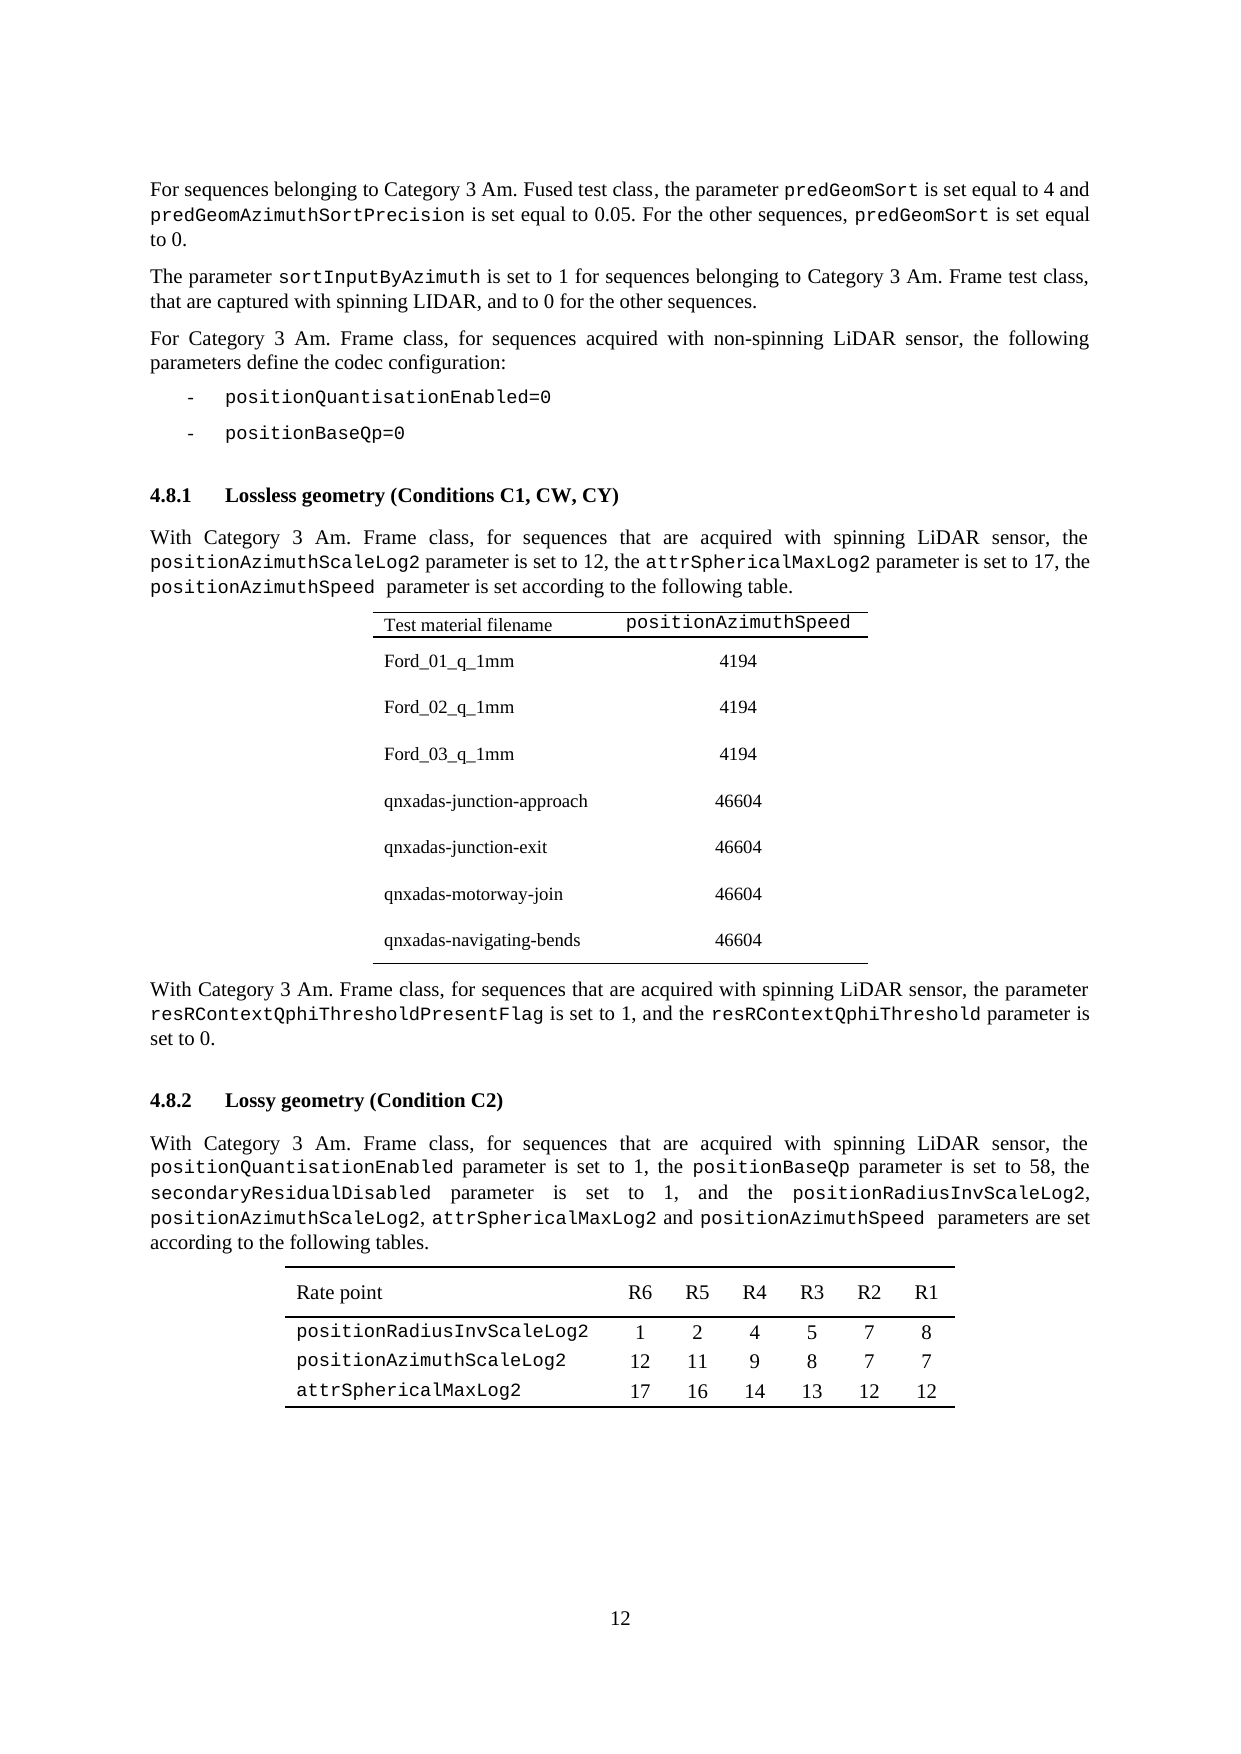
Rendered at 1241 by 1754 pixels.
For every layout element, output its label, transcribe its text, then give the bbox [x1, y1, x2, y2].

table_cell 16 [669, 1376, 726, 1406]
table_header Rate point [285, 1268, 611, 1316]
table_cell qnxadas-motorway-join [373, 870, 609, 917]
table_cell 4194 [609, 638, 868, 684]
subtitle Lossy geometry (Condition C2) [150, 1088, 1090, 1112]
list positionBaseQp=0 [187, 422, 1090, 445]
list positionQuantisationEnabled=0 [187, 386, 1090, 409]
table_cell 7 [898, 1346, 955, 1376]
table_header positionAzimuthSpeed [609, 613, 868, 636]
table_header R4 [726, 1268, 783, 1316]
table_cell 4 [726, 1318, 783, 1346]
table_cell 7 [840, 1346, 898, 1376]
table_cell 17 [611, 1376, 668, 1406]
table_header R5 [669, 1268, 726, 1316]
table_cell 1 [611, 1318, 668, 1346]
table_cell qnxadas-junction-exit [373, 824, 609, 870]
text With Category 3 Am. Frame class, for sequences that are acquired with spinning LiDAR sensor, the parameter resRContextQphiThresholdPresentFlag is set to 1, and the resRContextQphiThreshold parameter is set to 0. [150, 977, 1090, 1050]
table_cell 8 [898, 1318, 955, 1346]
table_cell qnxadas-navigating-bends [373, 917, 609, 963]
table_cell 5 [783, 1318, 840, 1346]
table_header Test material filename [373, 613, 609, 636]
table_header R2 [840, 1268, 898, 1316]
table_cell 2 [669, 1318, 726, 1346]
table_cell 4194 [609, 684, 868, 731]
table_cell attrSphericalMaxLog2 [285, 1376, 611, 1406]
subtitle Lossless geometry (Conditions C1, CW, CY) [150, 482, 1090, 507]
table_cell 9 [726, 1346, 783, 1376]
table_cell positionAzimuthScaleLog2 [285, 1346, 611, 1376]
table_cell 46604 [609, 824, 868, 870]
text The parameter sortInputByAzimuth is set to 1 for sequences belonging to Category 3 Am. Frame test class, that are captured with spinning LIDAR, and to 0 for the other sequences. [150, 264, 1090, 313]
table_cell 13 [783, 1376, 840, 1406]
table_cell 12 [898, 1376, 955, 1406]
table_cell 7 [840, 1318, 898, 1346]
table_cell 4194 [609, 731, 868, 777]
table_cell 46604 [609, 870, 868, 917]
table_header R3 [783, 1268, 840, 1316]
table_cell 46604 [609, 777, 868, 824]
table_cell 46604 [609, 917, 868, 963]
text With Category 3 Am. Frame class, for sequences that are acquired with spinning LiDAR sensor, the positionAzimuthScaleLog2 parameter is set to 12, the attrSphericalMaxLog2 parameter is set to 17, the positionAzimuthSpeed parameter is set according to the following table. [150, 525, 1090, 599]
table_cell 12 [840, 1376, 898, 1406]
table_cell 12 [611, 1346, 668, 1376]
table_cell Ford_02_q_1mm [373, 684, 609, 731]
table_cell positionRadiusInvScaleLog2 [285, 1318, 611, 1346]
table_cell qnxadas-junction-approach [373, 777, 609, 824]
table_cell Ford_01_q_1mm [373, 638, 609, 684]
text For sequences belonging to Category 3 Am. Fused test class, the parameter predGeomSort is set equal to 4 and predGeomAzimuthSortPrecision is set equal to 0.05. For the other sequences, predGeomSort is set equal to 0. [150, 177, 1090, 251]
table_cell 14 [726, 1376, 783, 1406]
text For Category 3 Am. Frame class, for sequences acquired with non-spinning LiDAR sensor, the following parameters define the codec configuration: [150, 326, 1090, 374]
table_header R6 [611, 1268, 668, 1316]
text With Category 3 Am. Frame class, for sequences that are acquired with spinning LiDAR sensor, the positionQuantisationEnabled parameter is set to 1, the positionBaseQp parameter is set to 58, the secondaryResidualDisabled parameter is set to 1, and the positionRadiusInvScaleLog2, positionAzimuthScaleLog2, attrSphericalMaxLog2 and positionAzimuthSpeed parameters are set according to the following tables. [150, 1130, 1090, 1254]
table_cell Ford_03_q_1mm [373, 731, 609, 777]
table_cell 11 [669, 1346, 726, 1376]
table_cell 8 [783, 1346, 840, 1376]
table_header R1 [898, 1268, 955, 1316]
